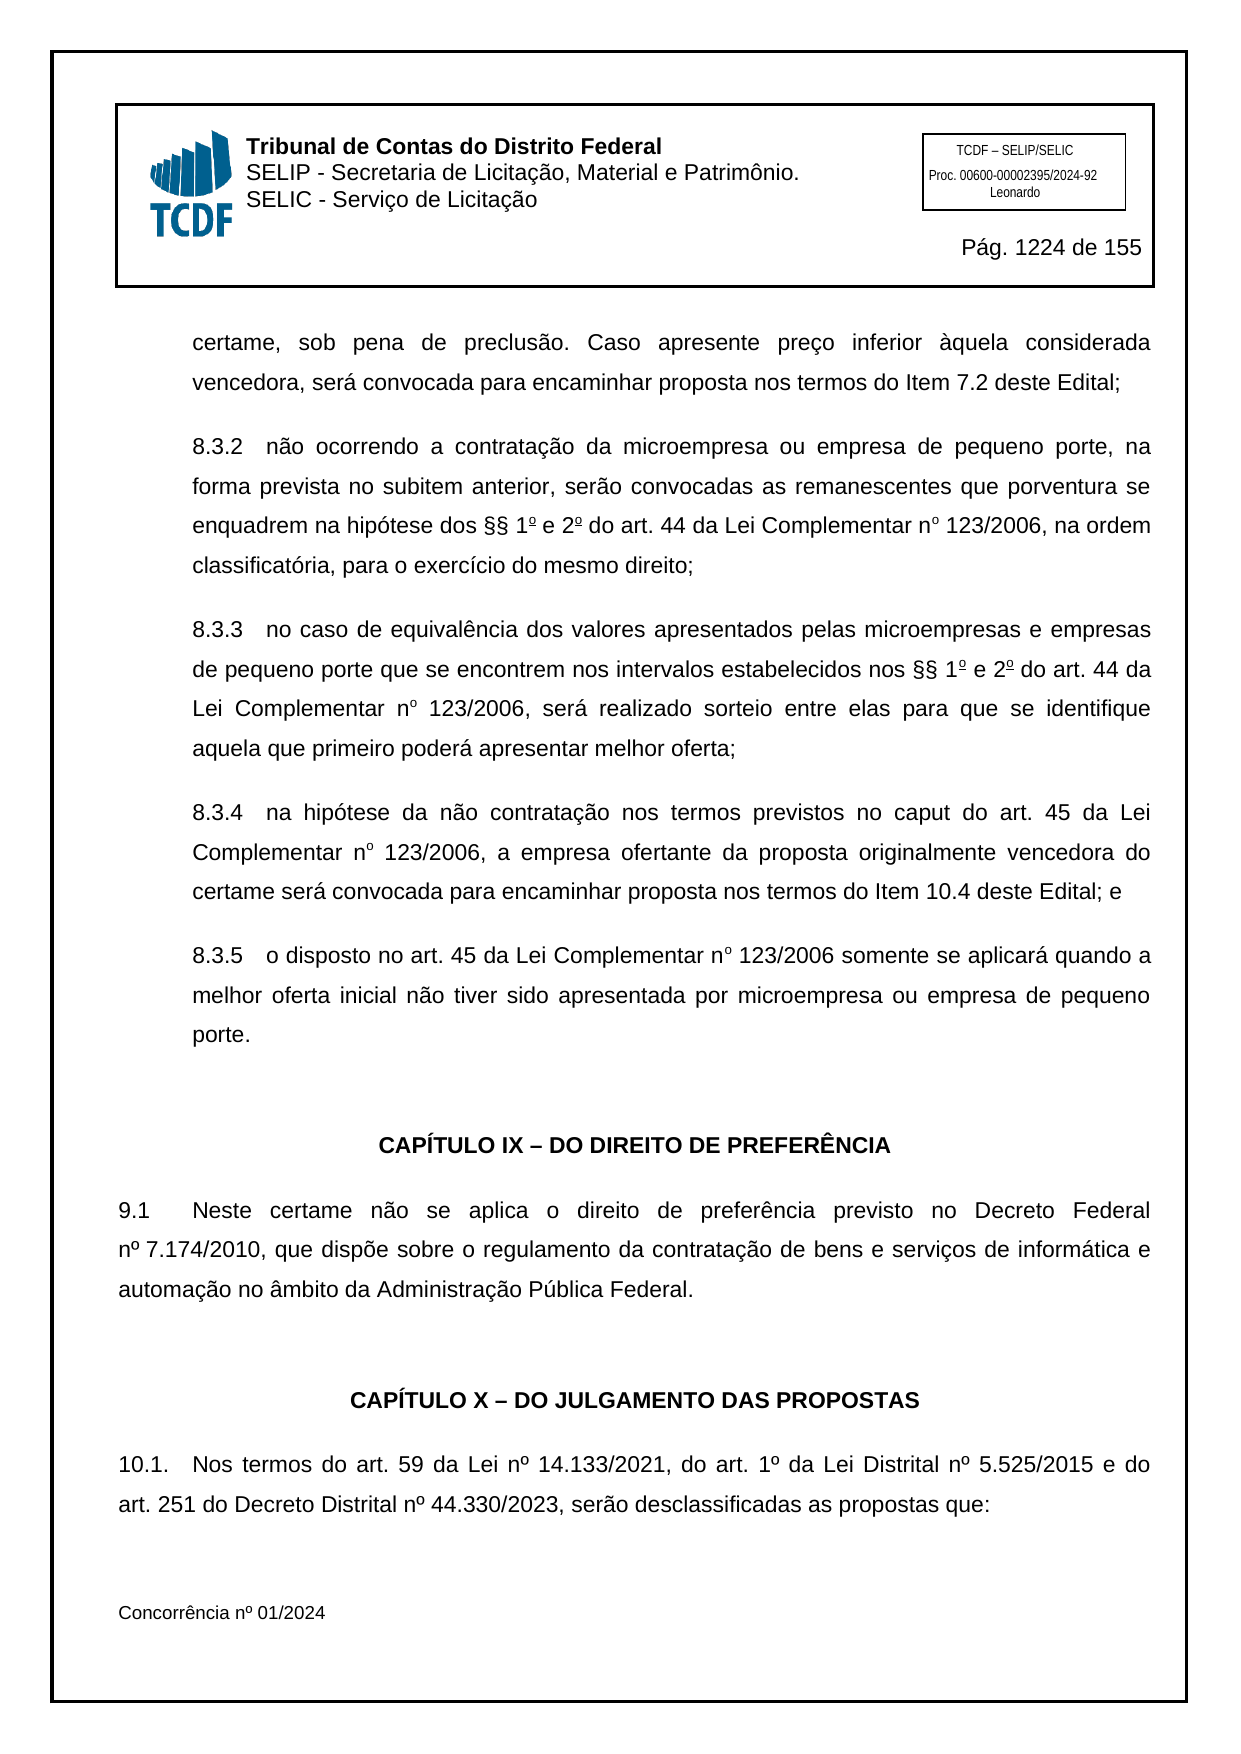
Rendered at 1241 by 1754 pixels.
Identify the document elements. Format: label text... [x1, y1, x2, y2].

text 9.1 Neste certame não se aplica o direito de preferência previsto no Decreto Federal nº 7.174/2010, que dispõe sobre o regulamento da contratação de bens e serviços de informática e automação no âmbito da Administração Pública Federal. [118, 1197, 1152, 1302]
picture [135, 128, 247, 239]
text 8.3.3 no caso de equivalência dos valores apresentados pelas microempresas e empresas de pequeno porte que se encontrem nos intervalos estabelecidos nos §§ 1o e 2o do art. 44 da Lei Complementar no 123/2006, será realizado sorteio entre elas para que se identifique aquela que primeiro poderá apresentar melhor oferta; [192, 616, 1152, 761]
text 8.3.2 não ocorrendo a contratação da microempresa ou empresa de pequeno porte, na forma prevista no subitem anterior, serão convocadas as remanescentes que porventura se enquadrem na hipótese dos §§ 1o e 2o do art. 44 da Lei Complementar no 123/2006, na ordem classificatória, para o exercício do mesmo direito; [192, 433, 1152, 578]
text 8.3.4 na hipótese da não contratação nos termos previstos no caput do art. 45 da Lei Complementar no 123/2006, a empresa ofertante da proposta originalmente vencedora do certame será convocada para encaminhar proposta nos termos do Item 10.4 deste Edital; e [192, 799, 1152, 904]
text 10.1. Nos termos do art. 59 da Lei nº 14.133/2021, do art. 1º da Lei Distrital nº 5.525/2015 e do art. 251 do Decreto Distrital nº 44.330/2023, serão desclassificadas as propostas que: [118, 1451, 1152, 1517]
text 8.3.5 o disposto no art. 45 da Lei Complementar no 123/2006 somente se aplicará quando a melhor oferta inicial não tiver sido apresentada por microempresa ou empresa de pequeno porte. [192, 942, 1152, 1048]
text Capítulo ix – DO DIREITO DE PREFERÊNCIA [118, 1132, 1152, 1159]
text CAPÍTULO X – DO JULGAMENTO DAS PROPOSTAS [118, 1387, 1152, 1413]
